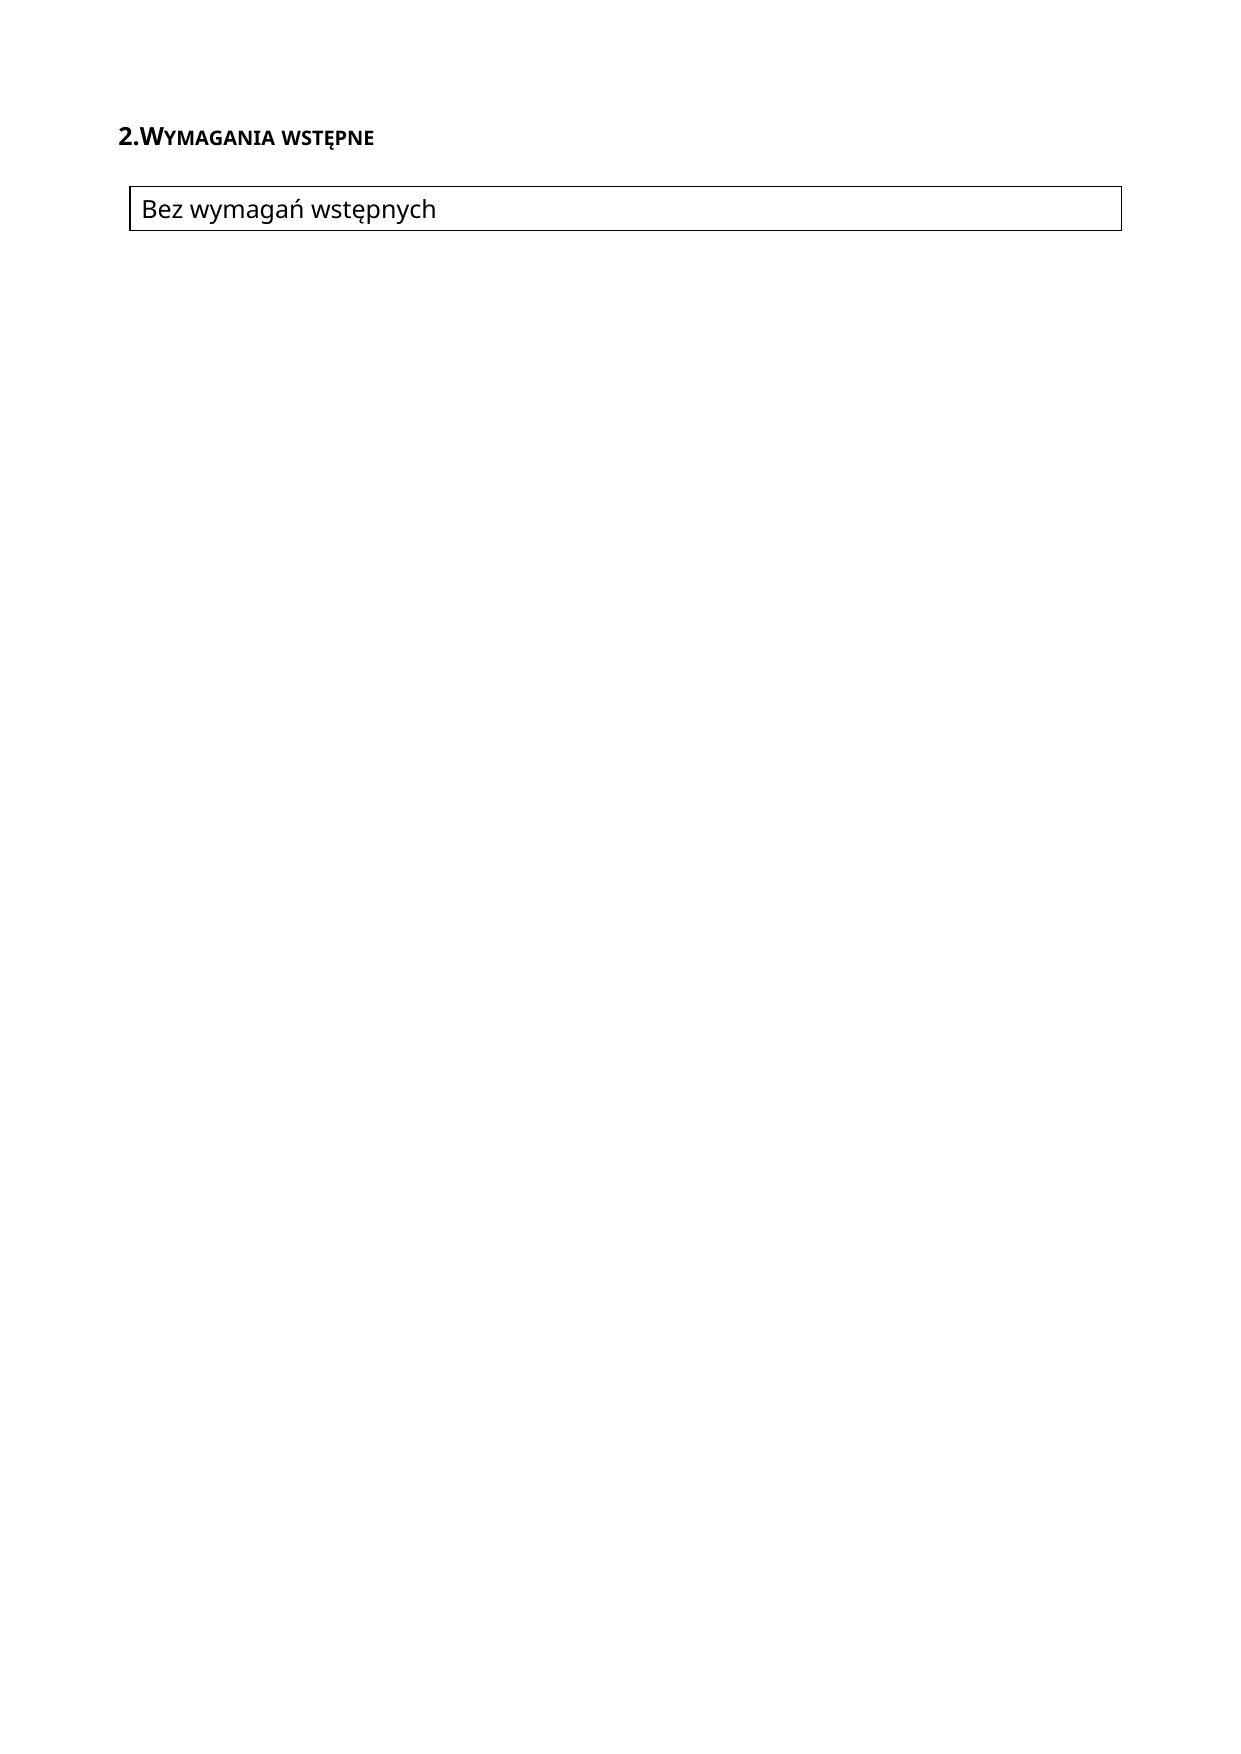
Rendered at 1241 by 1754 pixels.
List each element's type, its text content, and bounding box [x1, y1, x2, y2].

table_header Bez wymagań wstępnych [131, 187, 1121, 230]
text 2.Wymagania wstępne [118, 118, 1122, 152]
